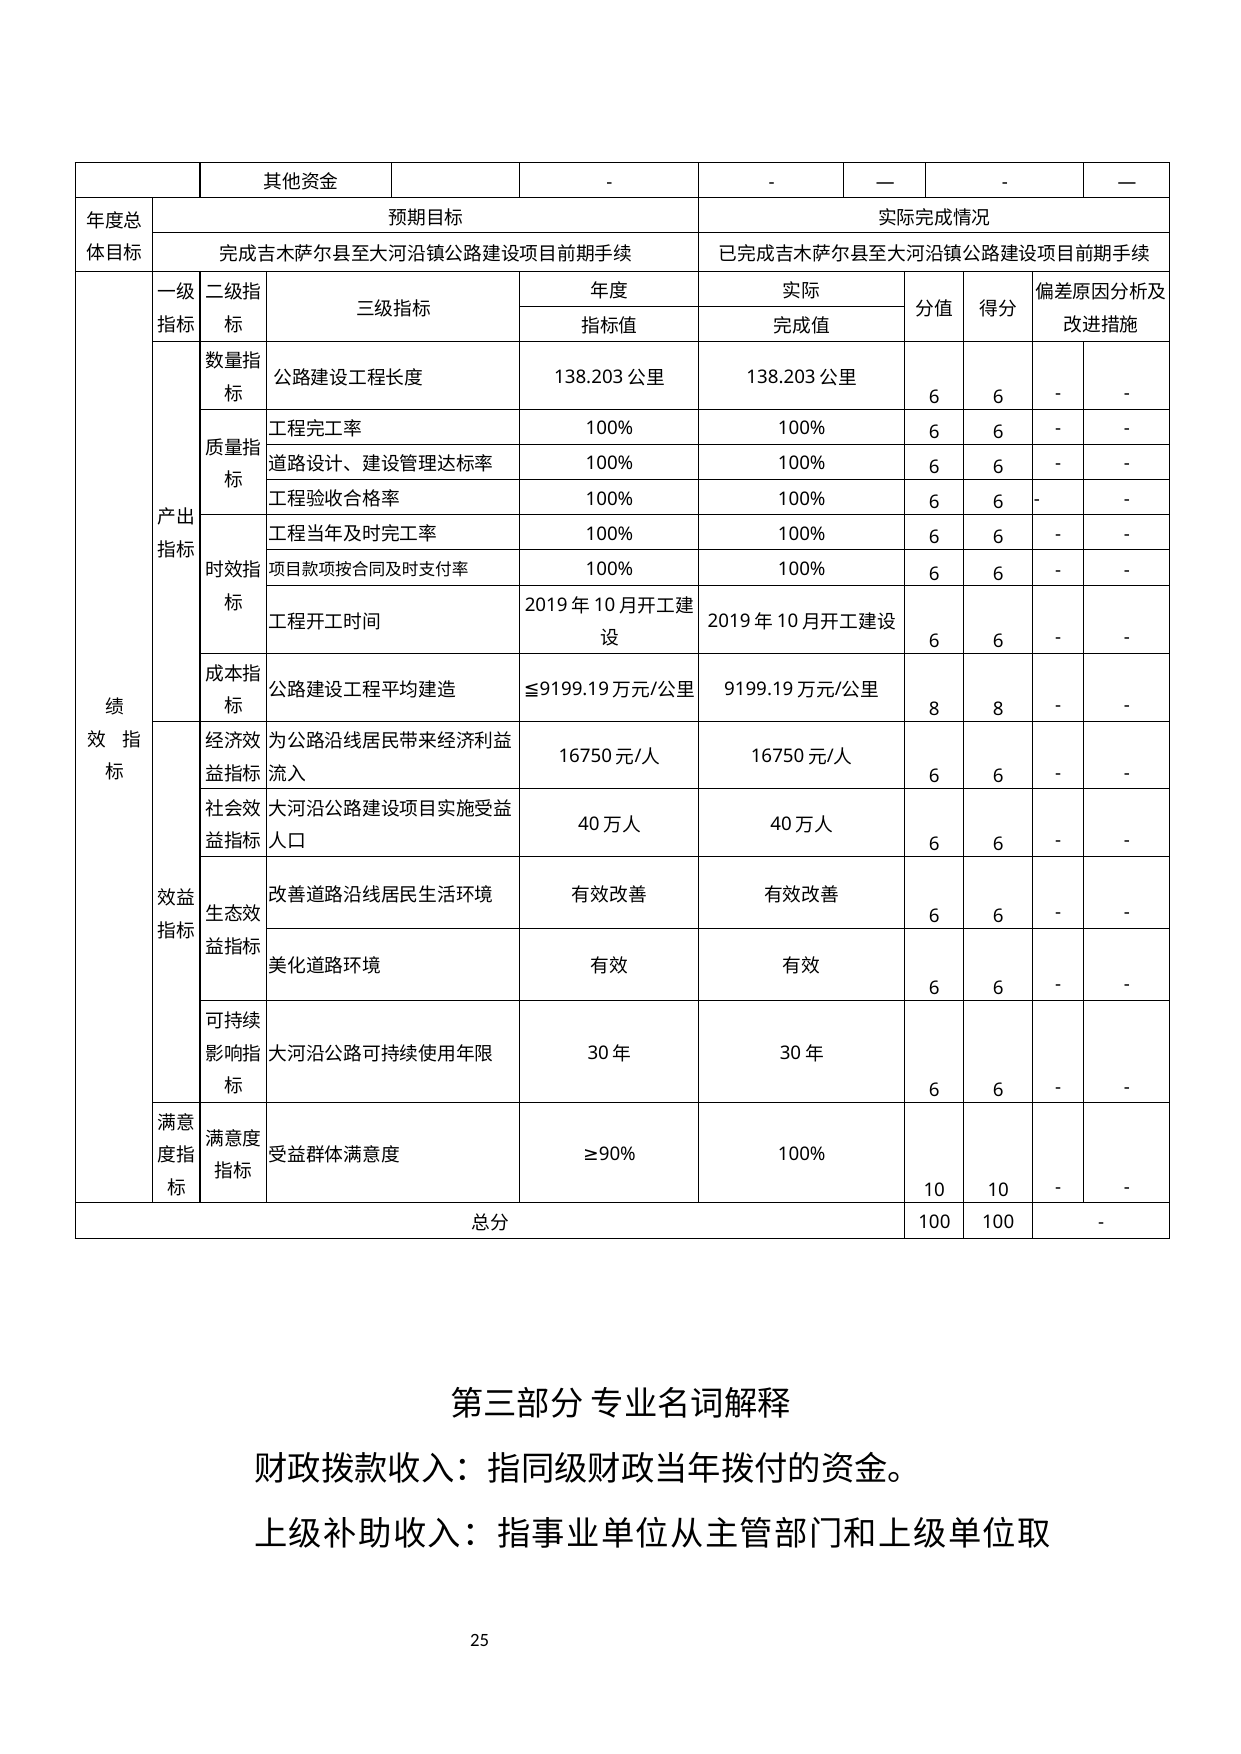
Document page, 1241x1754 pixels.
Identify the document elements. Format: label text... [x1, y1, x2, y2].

table_cell 100% [520, 515, 698, 549]
table_cell 16750元/人 [520, 722, 698, 788]
table_cell 9199.19万元/公里 [699, 654, 904, 721]
table_cell 道路设计、建设管理达标率 [267, 445, 519, 479]
table_cell - [1033, 1001, 1083, 1102]
text 第三部分 专业名词解释 [187, 1368, 1053, 1433]
table_cell - [1033, 480, 1083, 514]
table_cell 6 [964, 342, 1032, 408]
table_cell 6 [964, 722, 1032, 788]
table_cell 已完成吉木萨尔县至大河沿镇公路建设项目前期手续 [699, 233, 1169, 271]
table_cell 满意度指标 [201, 1103, 266, 1202]
table_cell - [1084, 654, 1169, 721]
table_cell 8 [964, 654, 1032, 721]
table_cell 可持续影响指标 [201, 1001, 266, 1102]
table_cell - [1033, 1103, 1083, 1202]
table_cell - [1084, 789, 1169, 856]
table_cell 完成值 [699, 307, 904, 341]
table_cell - [1084, 342, 1169, 408]
table_cell 数量指标 [201, 342, 266, 408]
table_cell 40万人 [699, 789, 904, 856]
table_cell 10 [905, 1103, 963, 1202]
table_cell - [1033, 342, 1083, 408]
table_cell — [844, 163, 925, 197]
table_cell 偏差原因分析及改进措施 [1033, 272, 1169, 341]
table_cell 其他资金 [201, 163, 391, 197]
table_cell 年度 [520, 272, 698, 306]
table_cell - [1084, 929, 1169, 999]
table_cell 6 [905, 789, 963, 856]
table_cell 100% [699, 480, 904, 514]
table_cell 社会效益指标 [201, 789, 266, 856]
table_cell 6 [905, 515, 963, 549]
table_cell - [1084, 586, 1169, 653]
table_cell 6 [964, 445, 1032, 479]
table_cell 经济效益指标 [201, 722, 266, 788]
table_cell - [520, 163, 698, 197]
table_cell 6 [905, 550, 963, 585]
table_cell 成本指标 [201, 654, 266, 721]
table_cell 100% [520, 410, 698, 444]
table_cell 100% [520, 480, 698, 514]
table_cell 大河沿公路建设项目实施受益人口 [267, 789, 519, 856]
table_cell 二级指标 [201, 272, 266, 341]
table_cell 6 [905, 342, 963, 408]
table_cell 效益 指标 [153, 722, 199, 1102]
table_cell 100 [905, 1203, 963, 1237]
table_cell - [1084, 722, 1169, 788]
table_cell - [1084, 1103, 1169, 1202]
table_cell 6 [905, 722, 963, 788]
table_cell - [926, 163, 1083, 197]
table_cell - [1084, 410, 1169, 444]
table_cell 6 [964, 480, 1032, 514]
text 财政拨款收入：指同级财政当年拨付的资金。 [187, 1433, 1053, 1498]
table_cell 工程验收合格率 [267, 480, 519, 514]
table_cell 30年 [520, 1001, 698, 1102]
table_cell 质量指标 [201, 410, 266, 514]
table_cell 受益群体满意度 [267, 1103, 519, 1202]
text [187, 1498, 1053, 1563]
table_cell 2019年10月开工建设 [699, 586, 904, 653]
table_cell 预期目标 [153, 198, 698, 232]
table_cell 大河沿公路可持续使用年限 [267, 1001, 519, 1102]
table_cell 得分 [964, 272, 1032, 341]
table_cell - [1033, 550, 1083, 585]
table_cell 8 [905, 654, 963, 721]
table_cell 工程完工率 [267, 410, 519, 444]
table_cell ≦9199.19万元/公里 [520, 654, 698, 721]
table_cell - [1084, 515, 1169, 549]
table_cell 100% [699, 445, 904, 479]
table_cell 时效指标 [201, 515, 266, 653]
table_cell 100% [699, 1103, 904, 1202]
table_cell 6 [905, 586, 963, 653]
table_cell - [1033, 515, 1083, 549]
table_cell 生态效益指标 [201, 857, 266, 999]
table_cell - [1033, 857, 1083, 928]
table_cell 产出 指标 [153, 342, 199, 721]
table_cell - [1084, 480, 1169, 514]
table_cell - [699, 163, 843, 197]
table_cell 分值 [905, 272, 963, 341]
table_cell 30年 [699, 1001, 904, 1102]
table_cell 40万人 [520, 789, 698, 856]
table_cell 6 [905, 445, 963, 479]
table_cell 为公路沿线居民带来经济利益流入 [267, 722, 519, 788]
table_cell 工程开工时间 [267, 586, 519, 653]
table_cell 6 [964, 1001, 1032, 1102]
table_cell - [1033, 789, 1083, 856]
table_cell 6 [964, 410, 1032, 444]
table_cell 6 [964, 857, 1032, 928]
table_cell 6 [964, 515, 1032, 549]
table_cell 公路建设工程长度 [267, 342, 519, 408]
table_cell 改善道路沿线居民生活环境 [267, 857, 519, 928]
table_cell - [1084, 445, 1169, 479]
table_cell 有效 [520, 929, 698, 999]
table_cell 100% [520, 550, 698, 585]
table_cell - [1033, 929, 1083, 999]
table_cell 公路建设工程平均建造 [267, 654, 519, 721]
table_cell 三级指标 [267, 272, 519, 341]
table_cell 100% [699, 515, 904, 549]
table_cell 指标值 [520, 307, 698, 341]
table_cell 100% [699, 550, 904, 585]
table_cell 有效 [699, 929, 904, 999]
table_cell 总分 [76, 1203, 904, 1237]
table_cell 138.203公里 [520, 342, 698, 408]
table_cell 工程当年及时完工率 [267, 515, 519, 549]
table_cell - [1033, 722, 1083, 788]
table_cell — [1084, 163, 1169, 197]
table_cell - [1084, 550, 1169, 585]
table_cell 6 [905, 410, 963, 444]
table_cell 6 [964, 929, 1032, 999]
table_cell 完成吉木萨尔县至大河沿镇公路建设项目前期手续 [153, 233, 698, 271]
table_cell 100% [520, 445, 698, 479]
table_cell 绩 效 指 标 [76, 272, 152, 1202]
table_cell 6 [905, 929, 963, 999]
table_cell 项目款项按合同及时支付率 [267, 550, 519, 585]
table_cell 10 [964, 1103, 1032, 1202]
table_cell 6 [964, 550, 1032, 585]
table_cell 6 [905, 857, 963, 928]
table_cell 6 [964, 586, 1032, 653]
table_cell [392, 163, 519, 197]
table_cell - [1033, 1203, 1169, 1237]
table_cell 满意度指标 [153, 1103, 199, 1202]
table_cell 年度总体目标 [76, 198, 152, 271]
table_cell - [1084, 857, 1169, 928]
table_cell - [1033, 586, 1083, 653]
table_cell 实际完成情况 [699, 198, 1169, 232]
table_cell 有效改善 [520, 857, 698, 928]
table_cell 6 [905, 1001, 963, 1102]
table_cell 美化道路环境 [267, 929, 519, 999]
table_cell 有效改善 [699, 857, 904, 928]
table_cell - [1033, 445, 1083, 479]
table_cell 2019年10月开工建设 [520, 586, 698, 653]
table_cell - [1033, 410, 1083, 444]
table_cell - [1033, 654, 1083, 721]
table_cell 100 [964, 1203, 1032, 1237]
table_cell 16750元/人 [699, 722, 904, 788]
table_cell 6 [905, 480, 963, 514]
table_cell ≥90% [520, 1103, 698, 1202]
table_cell 一级指标 [153, 272, 199, 341]
table_cell 实际 [699, 272, 904, 306]
table_cell 138.203公里 [699, 342, 904, 408]
table_cell 100% [699, 410, 904, 444]
table_cell 6 [964, 789, 1032, 856]
table_cell - [1084, 1001, 1169, 1102]
